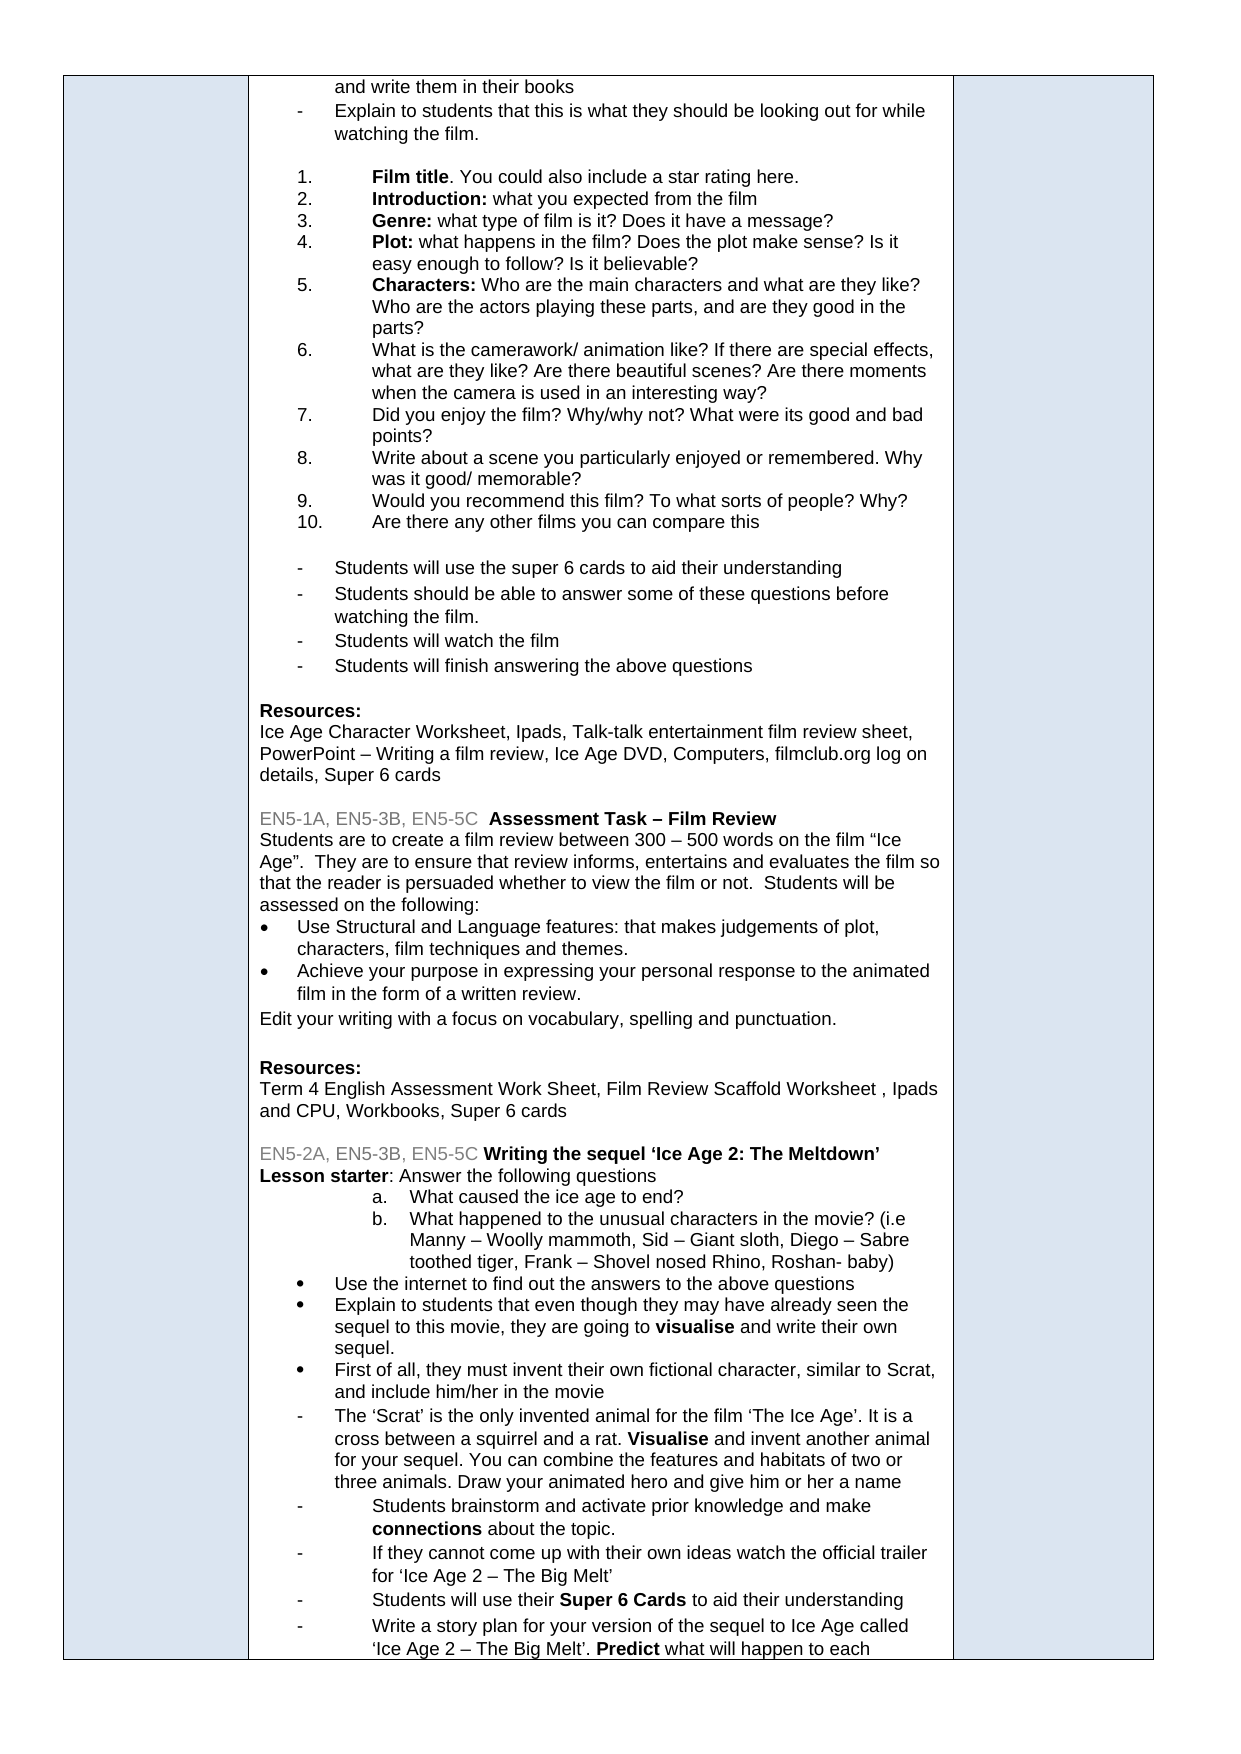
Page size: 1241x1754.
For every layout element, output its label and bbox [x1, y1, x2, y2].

table_cell [64, 76, 248, 1659]
table_cell [954, 76, 1153, 1659]
table_cell [249, 76, 953, 1659]
